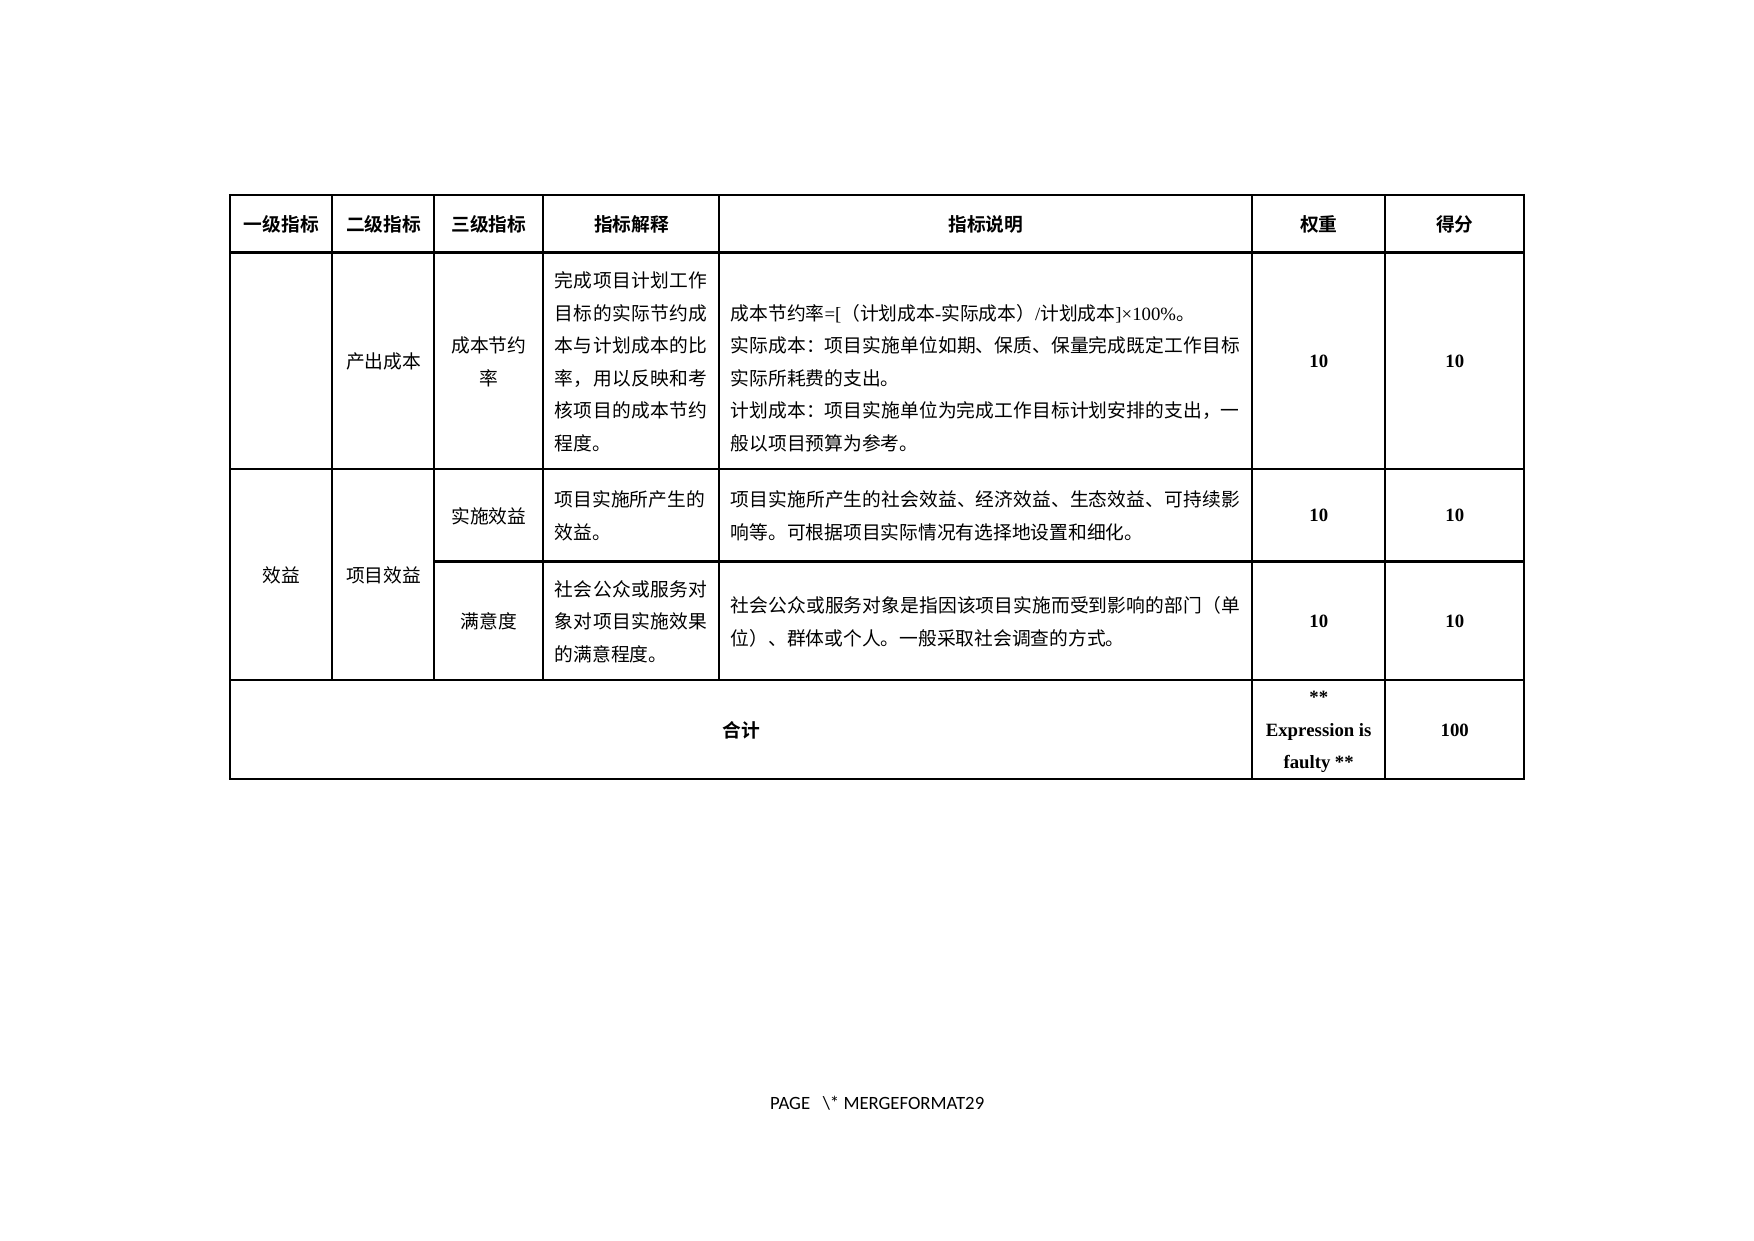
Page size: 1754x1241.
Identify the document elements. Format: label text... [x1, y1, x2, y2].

table_header 指标说明 [720, 196, 1251, 251]
table_cell 10 [1253, 563, 1384, 679]
table_cell 项目效益 [333, 470, 433, 679]
table_cell 合计 [231, 681, 1251, 778]
table_cell 成本节约率=[（计划成本-实际成本）/计划成本]×100%。 实际成本：项目实施单位如期、保质、保量完成既定工作目标实际所耗费的支出。 计划成本：项目实施单位为完成工作目标计划安排的支出，一般以项目预算为参考。 [720, 254, 1251, 468]
table_cell 社会公众或服务对象对项目实施效果的满意程度。 [544, 563, 718, 679]
table_cell 项目实施所产生的社会效益、经济效益、生态效益、可持续影响等。可根据项目实际情况有选择地设置和细化。 [720, 470, 1251, 560]
table_cell 100 [1253, 681, 1384, 778]
table_cell 10 [1386, 254, 1523, 468]
table_header 得分 [1386, 196, 1523, 251]
table_cell 满意度 [435, 563, 542, 679]
table_header 权重 [1253, 196, 1384, 251]
table_cell 社会公众或服务对象是指因该项目实施而受到影响的部门（单位）、群体或个人。一般采取社会调查的方式。 [720, 563, 1251, 679]
table_cell 10 [1386, 563, 1523, 679]
table_cell 效益 [231, 470, 331, 679]
table_cell 完成项目计划工作目标的实际节约成本与计划成本的比率，用以反映和考核项目的成本节约程度。 [544, 254, 718, 468]
table_cell 10 [1253, 254, 1384, 468]
table_cell 产出成本 [333, 254, 433, 468]
table_header 二级指标 [333, 196, 433, 251]
table_header 三级指标 [435, 196, 542, 251]
table_cell 100 [1386, 681, 1523, 778]
table_cell 实施效益 [435, 470, 542, 560]
table_cell 10 [1386, 470, 1523, 560]
table_cell 成本节约率 [435, 254, 542, 468]
table_header 指标解释 [544, 196, 718, 251]
table_header 一级指标 [231, 196, 331, 251]
table_cell 项目实施所产生的效益。 [544, 470, 718, 560]
table_cell 10 [1253, 470, 1384, 560]
